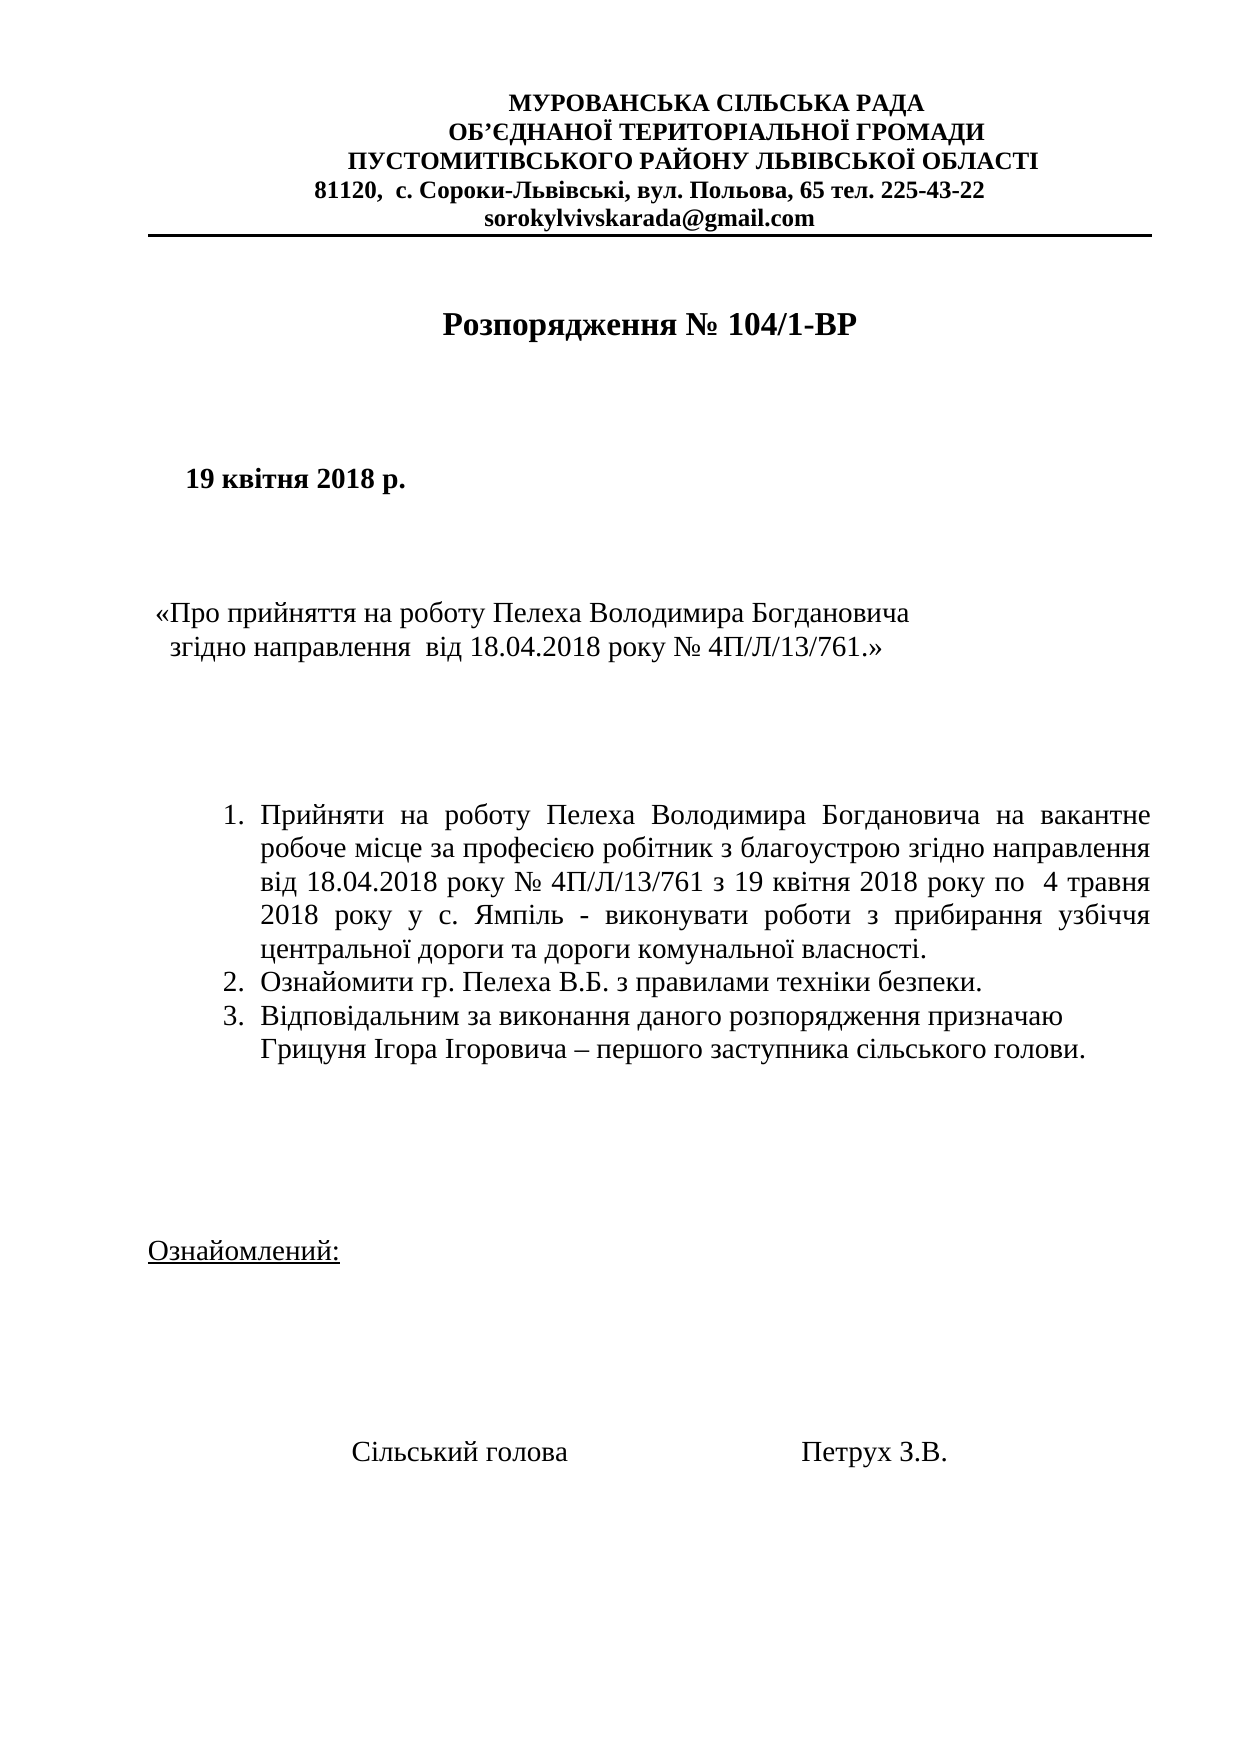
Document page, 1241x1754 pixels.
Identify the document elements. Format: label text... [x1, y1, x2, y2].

text 19 квітня 2018 р. [185, 461, 1152, 495]
list Відповідальним за виконання даного розпорядження призначаю Грицуня Ігора Ігоровича – першого заступника сільського голови. [223, 998, 1152, 1065]
text Сільський голова Петрух З.В. [148, 1434, 1152, 1468]
text 81120, с. Сороки-Львівські, вул. Польова, 65 тел. 225-43-22 [148, 175, 1152, 203]
text sorokylvivskarada@gmail.com [148, 203, 1152, 234]
text МУРОВАНСЬКА СІЛЬСЬКА РАДА [148, 88, 1240, 117]
list Прийняти на роботу Пелеха Володимира Богдановича на вакантне робоче місце за професією робітник з благоустрою згідно направлення від 18.04.2018 року № 4П/Л/13/761 з 19 квітня 2018 року по 4 травня 2018 року у с. Ямпіль - виконувати роботи з прибирання узбіччя центральної дороги та дороги комунальної власності. [223, 797, 1152, 964]
text Ознайомлений: [148, 1233, 1152, 1266]
text ПУСТОМИТІВСЬКОГО РАЙОНУ ЛЬВІВСЬКОЇ ОБЛАСТІ [148, 146, 1152, 175]
text згідно направлення від 18.04.2018 року № 4П/Л/13/761.» [148, 629, 1152, 663]
text Розпорядження № 104/1-ВР [148, 304, 1152, 343]
list Ознайомити гр. Пелеха В.Б. з правилами техніки безпеки. [223, 964, 1152, 998]
text ОБ’ЄДНАНОЇ ТЕРИТОРІАЛЬНОЇ ГРОМАДИ [148, 117, 1240, 146]
text «Про прийняття на роботу Пелеха Володимира Богдановича [148, 596, 1152, 629]
